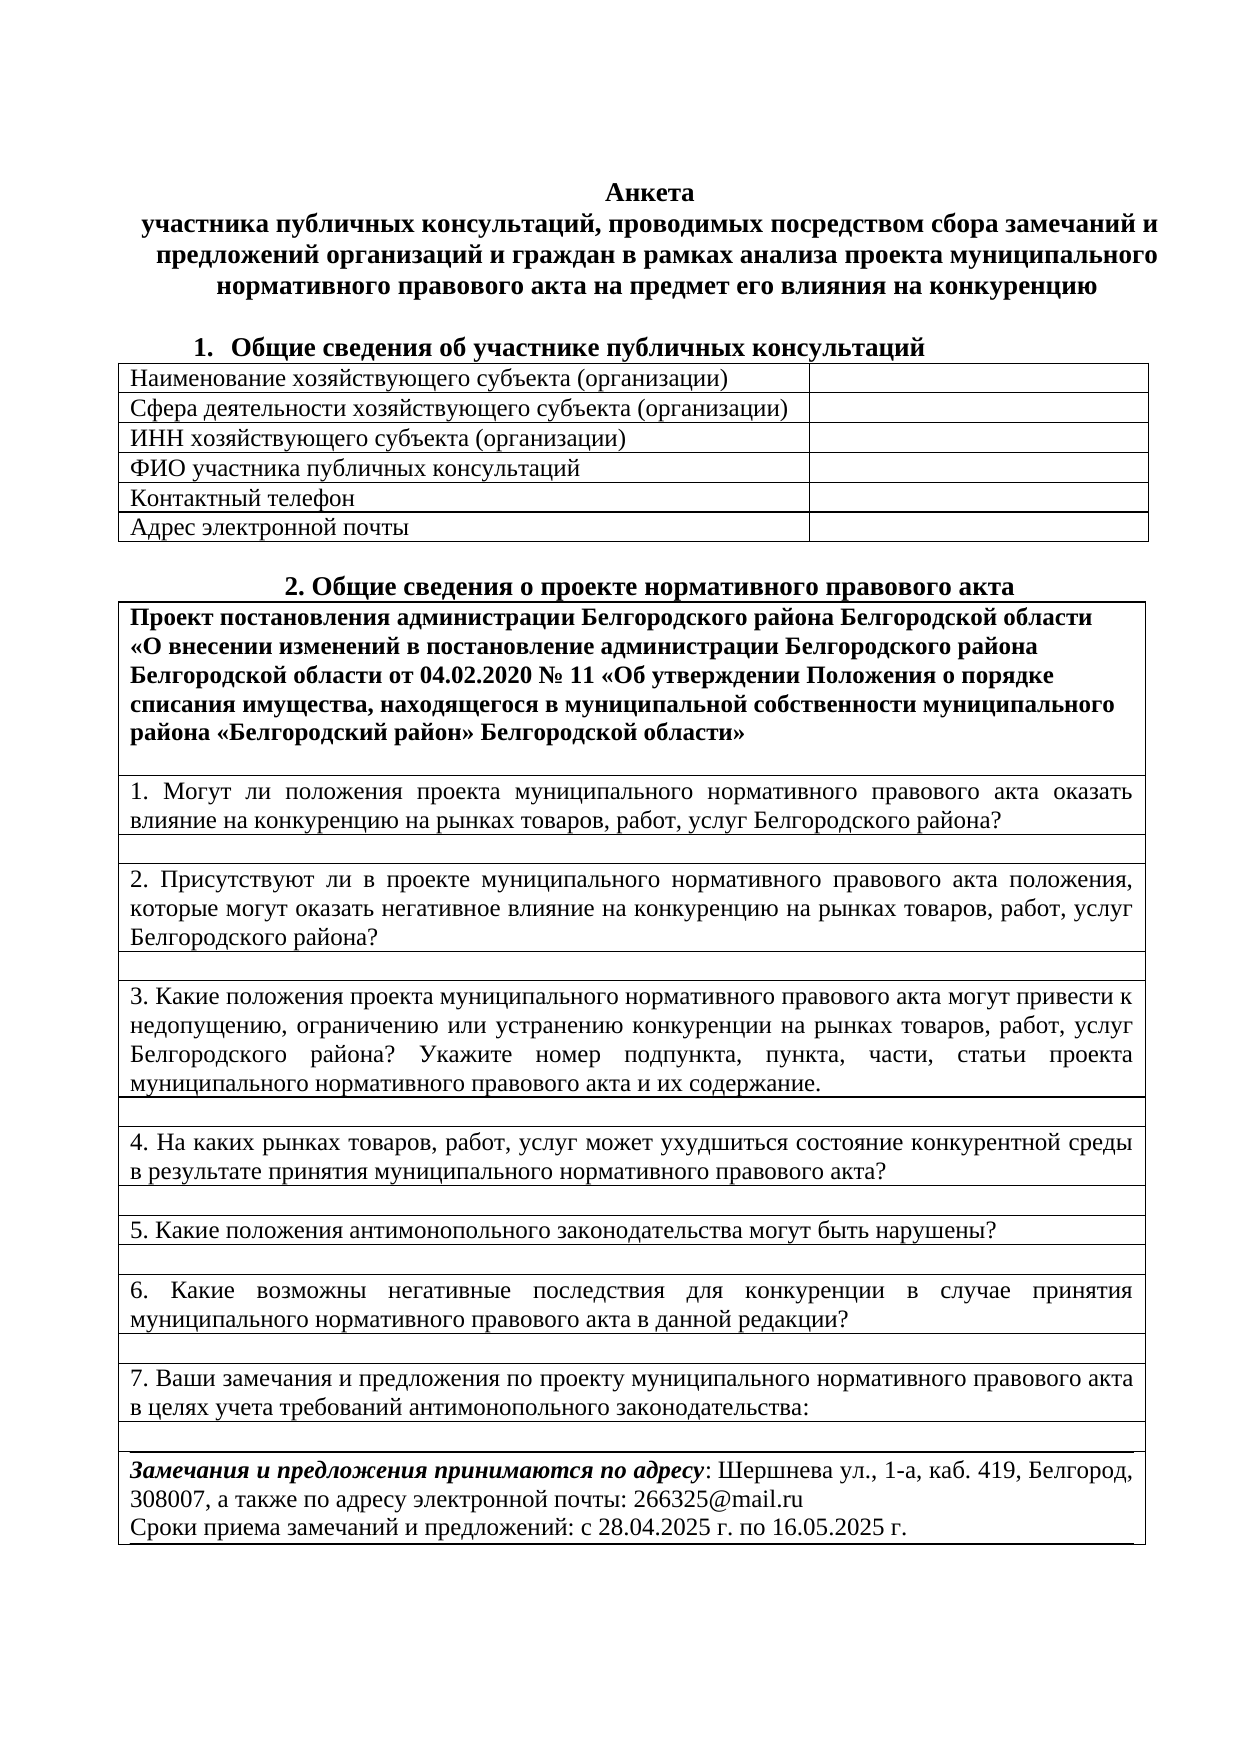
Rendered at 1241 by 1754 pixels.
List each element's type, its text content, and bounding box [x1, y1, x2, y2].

table_cell [810, 453, 1148, 482]
table_cell 3. Какие положения проекта муниципального нормативного правового акта могут привести к недопущению, ограничению или устранению конкуренции на рынках товаров, работ, услуг Белгородского района? Укажите номер подпункта, пункта, части, статьи проекта муниципального нормативного правового акта и их содержание. [119, 981, 1145, 1096]
text Анкета [103, 176, 1196, 207]
table_cell [810, 483, 1148, 511]
table_cell [810, 423, 1148, 452]
table_cell [810, 513, 1148, 541]
table_cell 7. Ваши замечания и предложения по проекту муниципального нормативного правового акта в целях учета требований антимонопольного законодательства: [119, 1364, 1145, 1421]
table_cell [119, 952, 1145, 980]
list Общие сведения об участнике публичных консультаций [193, 331, 1181, 362]
table_cell Сфера деятельности хозяйствующего субъекта (организации) [119, 393, 809, 422]
table_cell [119, 835, 1145, 863]
table_cell ИНН хозяйствующего субъекта (организации) [119, 423, 809, 452]
table_cell [119, 1422, 1145, 1451]
table_cell 4. На каких рынках товаров, работ, услуг может ухудшиться состояние конкурентной среды в результате принятия муниципального нормативного правового акта? [119, 1127, 1145, 1185]
table_cell [119, 1334, 1145, 1362]
table_header [810, 364, 1148, 392]
table_cell Замечания и предложения принимаются по адресу: Шершнева ул., 1-а, каб. 419, Белгород, 308007, а также по адресу электронной почты: 266325@mail.ru Сроки приема замечаний и предложений: с 28.04.2025 г. по 16.05.2025 г. [119, 1452, 1145, 1544]
text участника публичных консультаций, проводимых посредством сбора замечаний и предложений организаций и граждан в рамках анализа проекта муниципального нормативного правового акта на предмет его влияния на конкуренцию [103, 207, 1196, 300]
text 2. Общие сведения о проекте нормативного правового акта [118, 570, 1181, 601]
table_cell 1. Могут ли положения проекта муниципального нормативного правового акта оказать влияние на конкуренцию на рынках товаров, работ, услуг Белгородского района? [119, 776, 1145, 833]
table_cell [119, 1245, 1145, 1274]
table_cell Адрес электронной почты [119, 513, 809, 541]
table_cell 6. Какие возможны негативные последствия для конкуренции в случае принятия муниципального нормативного правового акта в данной редакции? [119, 1275, 1145, 1333]
table_cell ФИО участника публичных консультаций [119, 453, 809, 482]
table_cell [810, 393, 1148, 422]
table_cell [119, 1186, 1145, 1214]
table_header Проект постановления администрации Белгородского района Белгородской области «О внесении изменений в постановление администрации Белгородского района Белгородской области от 04.02.2020 № 11 «Об утверждении Положения о порядке списания имущества, находящегося в муниципальной собственности муниципального района «Белгородский район» Белгородской области» [119, 603, 1145, 775]
table_cell Контактный телефон [119, 483, 809, 511]
table_cell 2. Присутствуют ли в проекте муниципального нормативного правового акта положения, которые могут оказать негативное влияние на конкуренцию на рынках товаров, работ, услуг Белгородского района? [119, 864, 1145, 951]
table_cell [119, 1098, 1145, 1126]
table_header Наименование хозяйствующего субъекта (организации) [119, 364, 809, 392]
table_cell 5. Какие положения антимонопольного законодательства могут быть нарушены? [119, 1216, 1145, 1244]
